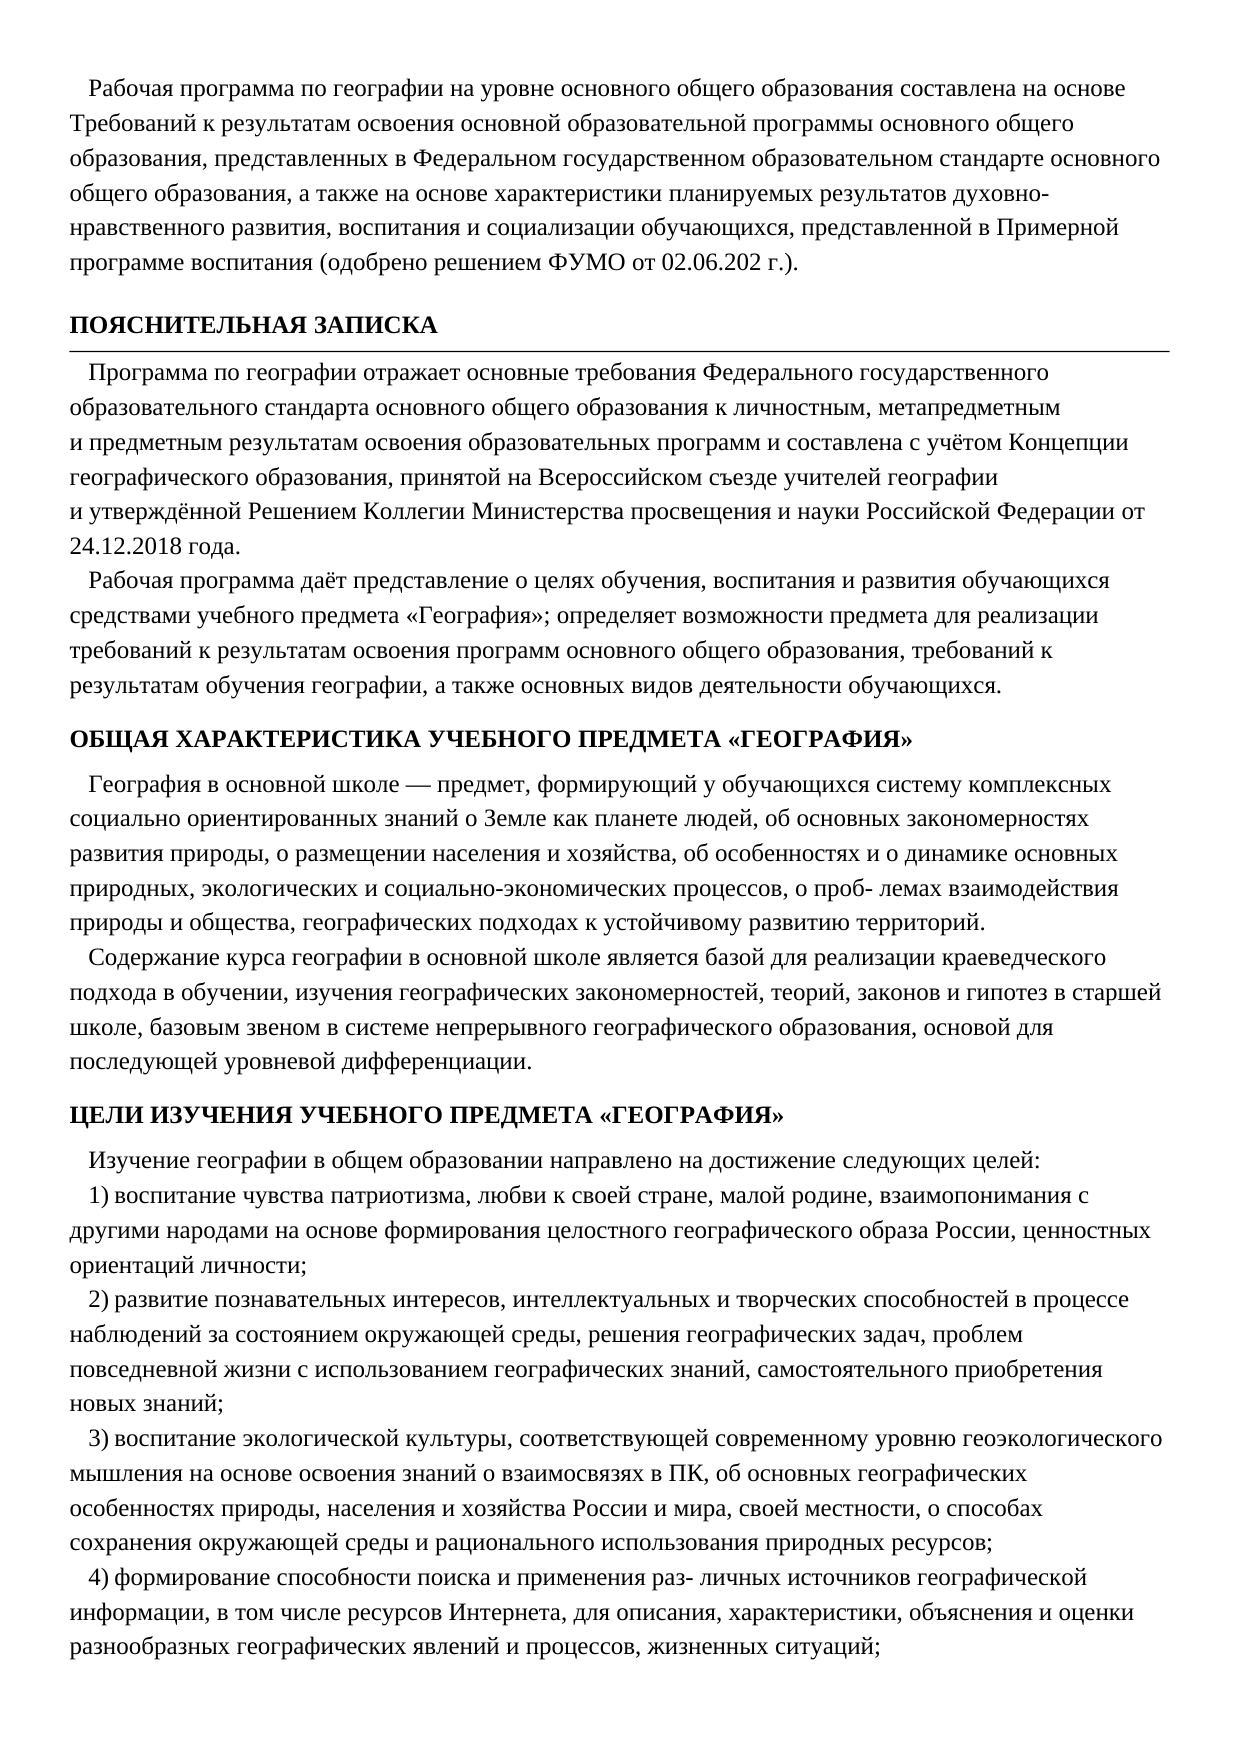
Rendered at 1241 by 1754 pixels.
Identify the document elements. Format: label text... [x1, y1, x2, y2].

subtitle ОБЩАЯ ХАРАКТЕРИСТИКА УЧЕБНОГО ПРЕДМЕТА «ГЕОГРАФИЯ» [69, 724, 1182, 752]
text Рабочая программа по географии на уровне основного общего образования составлена на основе Требований к результатам освоения основной образовательной программы основного общего образования, представленных в Федеральном государственном образовательном стандарте основного общего образования, а также на основе характеристики планируемых результатов духовно- нравственного развития, воспитания и социализации обучающихся, представленной в Примерной программе воспитания (одобрено решением ФУМО от 02.06.202 г.). [69, 73, 1163, 276]
text Содержание курса географии в основной школе является базой для реализации краеведческого подхода в обучении, изучения географических закономерностей, теорий, законов и гипотез в старшей школе, базовым звеном в системе непрерывного географического образования, основой для последующей уровневой дифференциации. [69, 942, 1164, 1075]
list развитие познавательных интересов, интеллектуальных и творческих способностей в процессе наблюдений за состоянием окружающей среды, решения географических задач, проблем повседневной жизни с использованием географических знаний, самостоятельного приобретения новых знаний; [69, 1284, 1130, 1417]
subtitle ЦЕЛИ ИЗУЧЕНИЯ УЧЕБНОГО ПРЕДМЕТА «ГЕОГРАФИЯ» [69, 1100, 1182, 1129]
text Рабочая программа даёт представление о целях обучения, воспитания и развития обучающихся средствами учебного предмета «География»; определяет возможности предмета для реализации требований к результатам освоения программ основного общего образования, требований к результатам обучения географии, а также основных видов деятельности обучающихся. [69, 566, 1113, 698]
subtitle ПОЯСНИТЕЛЬНАЯ ЗАПИСКА [69, 310, 1182, 339]
list воспитание экологической культуры, соответствующей современному уровню геоэкологического мышления на основе освоения знаний о взаимосвязях в ПК, об основных географических особенностях природы, населения и хозяйства России и мира, своей местности, о способах сохранения окружающей среды и рационального использования природных ресурсов; [69, 1423, 1163, 1556]
text и предметным результатам освоения образовательных программ и составлена с учётом Концепции географического образования, принятой на Всероссийском съезде учителей географии [69, 427, 1132, 490]
text Программа по географии отражает основные требования Федерального государственного образовательного стандарта основного общего образования к личностным, метапредметным [69, 357, 1182, 421]
text Изучение географии в общем образовании направлено на достижение следующих целей: [88, 1145, 1182, 1174]
list формирование способности поиска и применения раз- личных источников географической информации, в том числе ресурсов Интернета, для описания, характеристики, объяснения и оценки разнообразных географических явлений и процессов, жизненных ситуаций; [69, 1562, 1136, 1660]
list воспитание чувства патриотизма, любви к своей стране, малой родине, взаимопонимания с другими народами на основе формирования целостного географического образа России, ценностных ориентаций личности; [69, 1180, 1152, 1278]
text География в основной школе — предмет, формирующий у обучающихся систему комплексных социально ориентированных знаний о Земле как планете людей, об основных закономерностях развития природы, о размещении населения и хозяйства, об особенностях и о динамике основных природных, экологических и социально-экономических процессов, о проб- лемах взаимодействия природы и общества, географических подходах к устойчивому развитию территорий. [69, 769, 1122, 936]
text и утверждённой Решением Коллегии Министерства просвещения и науки Российской Федерации от 24.12.2018 года. [69, 496, 1148, 560]
